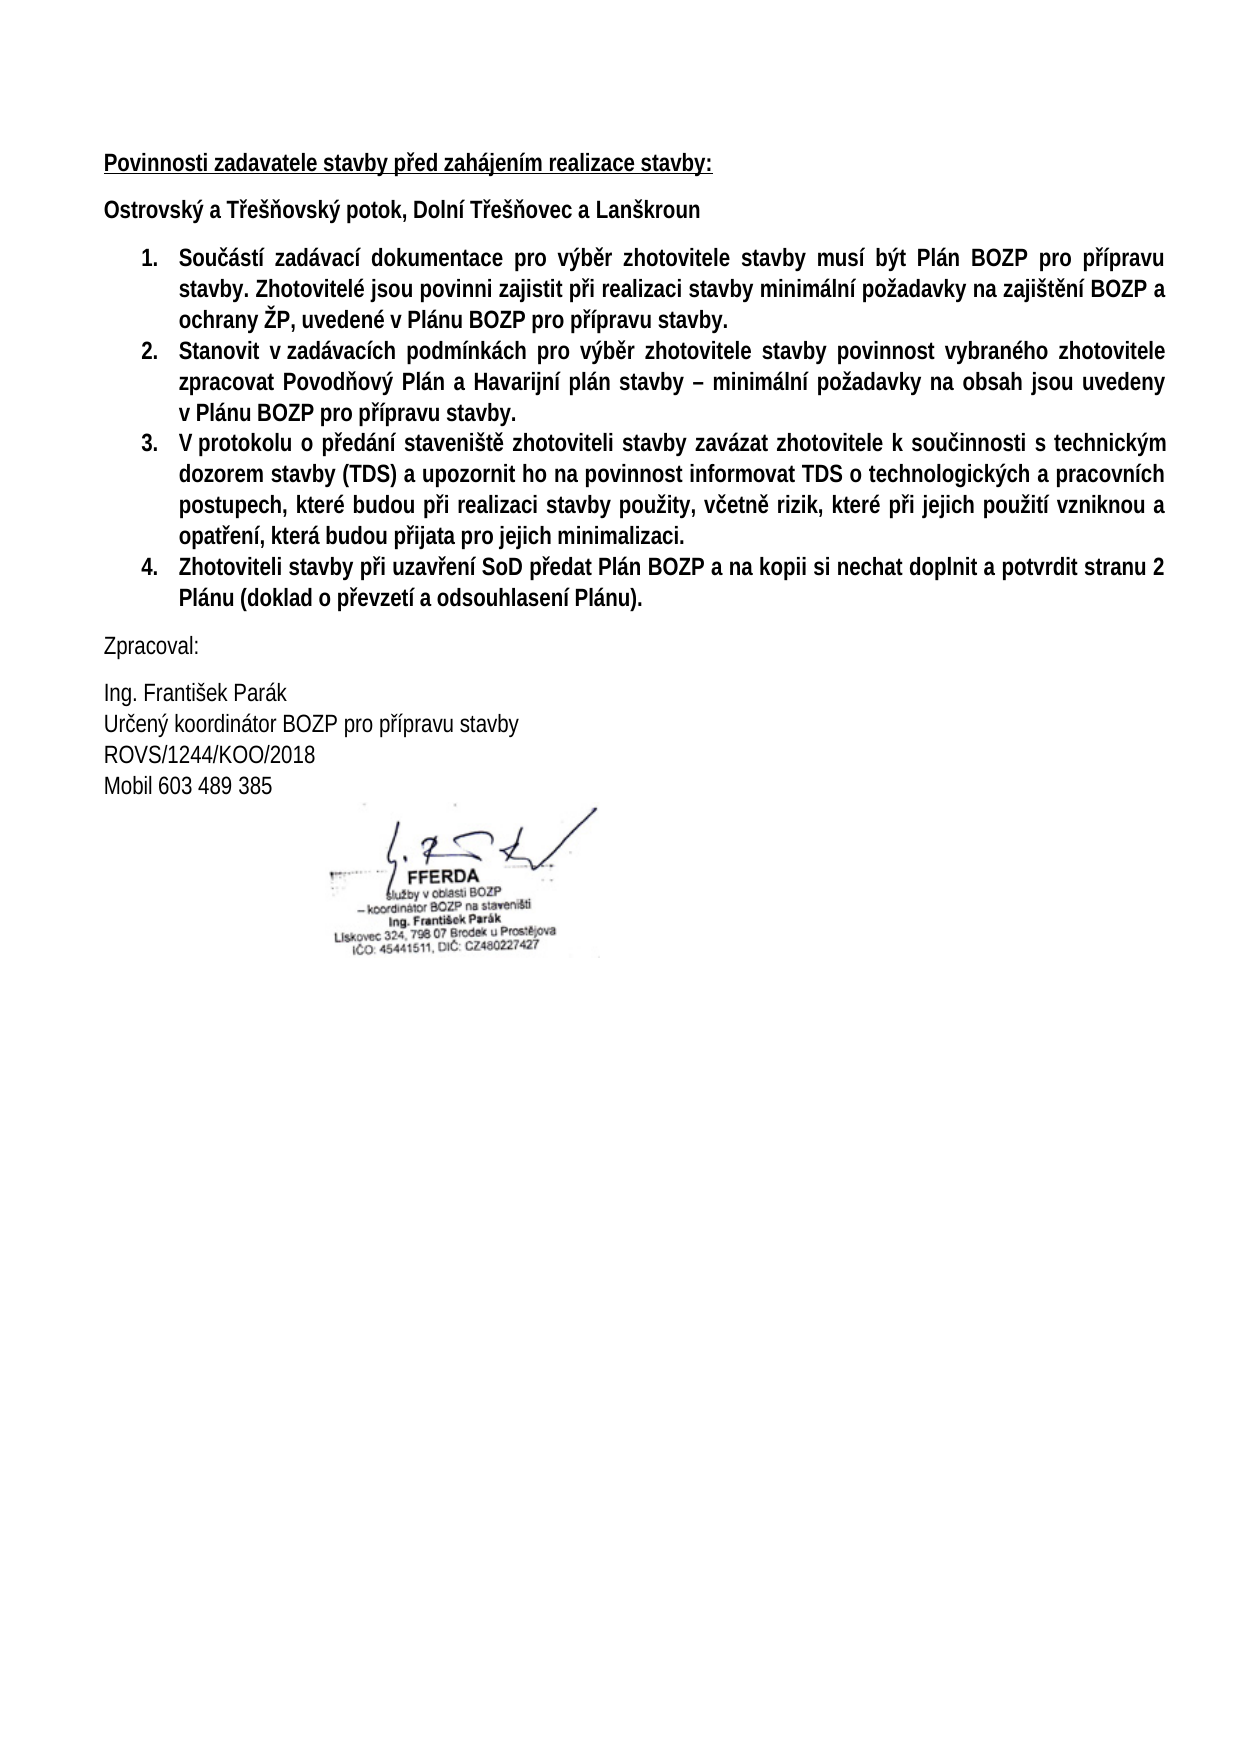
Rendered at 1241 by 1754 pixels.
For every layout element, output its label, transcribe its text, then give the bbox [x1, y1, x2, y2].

text ROVS/1244/KOO/2018 [103, 740, 1167, 769]
list V protokolu o předání staveniště zhotoviteli stavby zavázat zhotovitele k součinnosti s technickým dozorem stavby (TDS) a upozornit ho na povinnost informovat TDS o technologických a pracovních postupech, které budou při realizaci stavby použity, včetně rizik, které při jejich použití vzniknou a opatření, která budou přijata pro jejich minimalizaci. [141, 428, 1167, 550]
list Stanovit v zadávacích podmínkách pro výběr zhotovitele stavby povinnost vybraného zhotovitele zpracovat Povodňový Plán a Havarijní plán stavby – minimální požadavky na obsah jsou uvedeny v Plánu BOZP pro přípravu stavby. [141, 336, 1167, 426]
text Určený koordinátor BOZP pro přípravu stavby [103, 709, 1167, 738]
text Povinnosti zadavatele stavby před zahájením realizace stavby: [103, 148, 1167, 176]
picture [324, 802, 600, 958]
list Součástí zadávací dokumentace pro výběr zhotovitele stavby musí být Plán BOZP pro přípravu stavby. Zhotovitelé jsou povinni zajistit při realizaci stavby minimální požadavky na zajištění BOZP a ochrany ŽP, uvedené v Plánu BOZP pro přípravu stavby. [141, 243, 1167, 333]
text Zpracoval: [103, 631, 1167, 659]
text Ostrovský a Třešňovský potok, Dolní Třešňovec a Lanškroun [103, 195, 1167, 224]
text Mobil 603 489 385 [103, 771, 1167, 800]
list Zhotoviteli stavby při uzavření SoD předat Plán BOZP a na kopii si nechat doplnit a potvrdit stranu 2 Plánu (doklad o převzetí a odsouhlasení Plánu). [141, 552, 1167, 612]
text Ing. František Parák [103, 678, 1167, 707]
